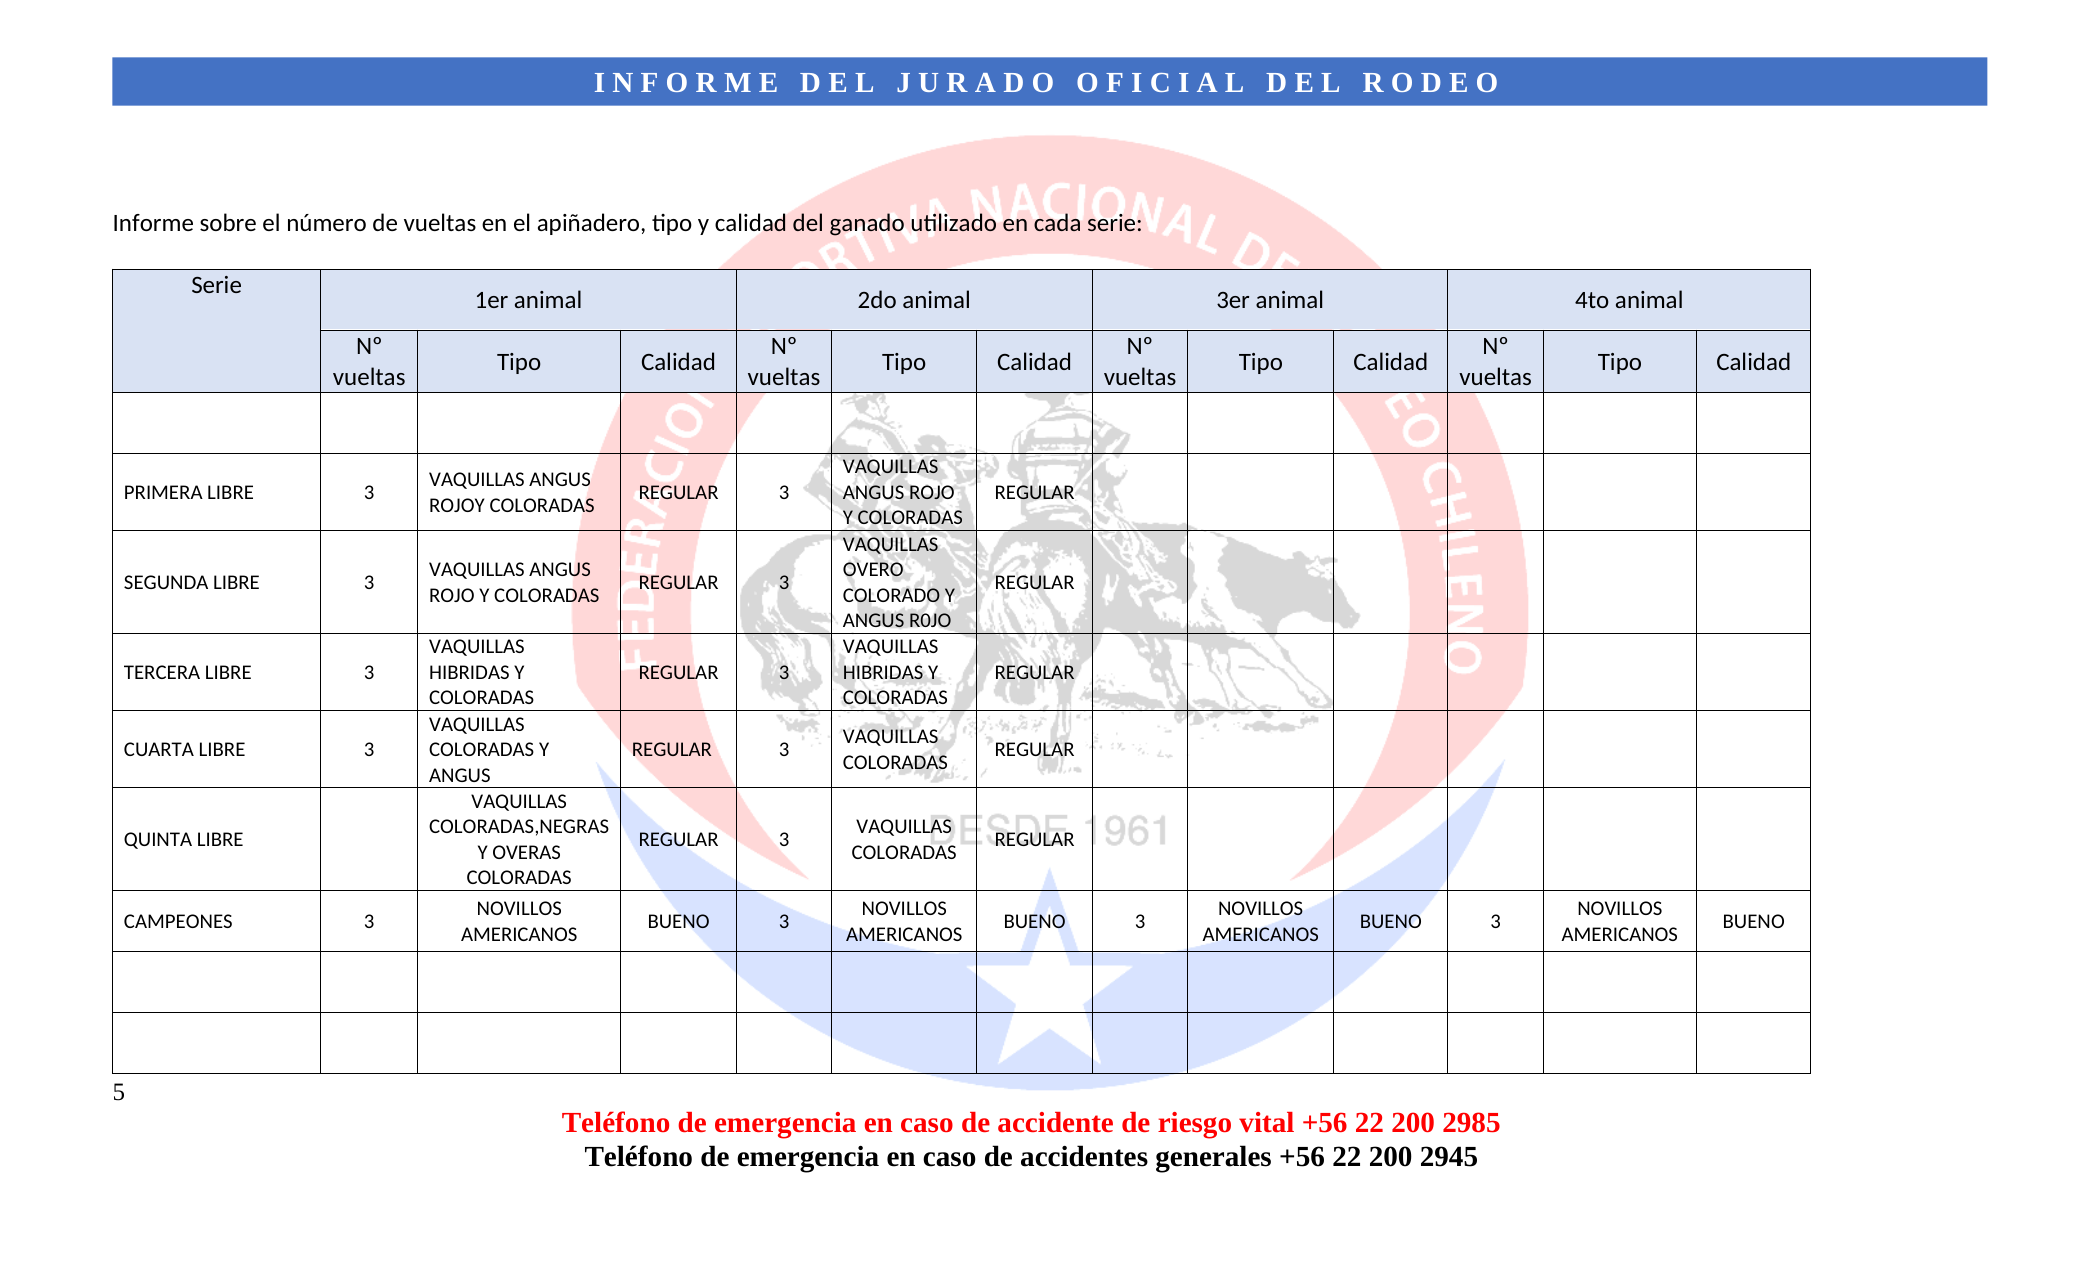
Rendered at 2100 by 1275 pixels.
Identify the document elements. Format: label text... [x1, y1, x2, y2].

table_cell VAQUILLAS COLORADAS [832, 711, 976, 787]
table_cell Tipo [418, 331, 620, 392]
table_cell Calidad [1697, 331, 1810, 392]
table_cell [1093, 531, 1187, 633]
table_cell [1188, 711, 1333, 787]
table_cell [1093, 952, 1187, 1012]
table_cell REGULAR [977, 454, 1092, 530]
table_cell Nº vueltas [1093, 331, 1187, 392]
table_cell VAQUILLAS COLORADAS Y ANGUS [418, 711, 620, 787]
table_cell NOVILLOS AMERICANOS [418, 891, 620, 951]
table_cell Nº vueltas [321, 331, 417, 392]
table_cell 3 [321, 711, 417, 787]
table_cell NOVILLOS AMERICANOS [832, 891, 976, 951]
table_cell [1544, 454, 1696, 530]
table_cell BUENO [977, 891, 1092, 951]
table_header 3er animal [1093, 270, 1447, 329]
table_cell VAQUILLAS COLORADAS,NEGRAS Y OVERAS COLORADAS [418, 788, 620, 890]
table_cell NOVILLOS AMERICANOS [1544, 891, 1696, 951]
table_cell REGULAR [977, 711, 1092, 787]
table_cell [1697, 531, 1810, 633]
table_cell [1188, 634, 1333, 710]
table_cell [1544, 788, 1696, 890]
table_cell [621, 393, 736, 453]
table_cell [1544, 711, 1696, 787]
table_cell VAQUILLAS ANGUS ROJO Y COLORADAS [418, 531, 620, 633]
table_cell [113, 393, 320, 453]
table_cell [1093, 788, 1187, 890]
table_cell Tipo [1544, 331, 1696, 392]
table_header 2do animal [737, 270, 1092, 329]
table_cell REGULAR [621, 454, 736, 530]
table_cell BUENO [1697, 891, 1810, 951]
table_cell [1448, 952, 1543, 1012]
table_cell REGULAR [621, 711, 736, 787]
table_cell 3 [321, 531, 417, 633]
table_cell 3 [737, 788, 831, 890]
table_cell [418, 393, 620, 453]
table_cell [1334, 531, 1447, 633]
table_cell Nº vueltas [737, 331, 831, 392]
table_cell 3 [737, 634, 831, 710]
table_cell [1697, 788, 1810, 890]
table_cell VAQUILLAS COLORADAS [832, 788, 976, 890]
table_cell Tipo [1188, 331, 1333, 392]
table_cell [1544, 952, 1696, 1012]
table_cell TERCERA LIBRE [113, 634, 320, 710]
table_cell [977, 1013, 1092, 1073]
table_cell 3 [737, 711, 831, 787]
table_cell REGULAR [977, 634, 1092, 710]
table_cell [737, 1013, 831, 1073]
table_cell [1093, 711, 1187, 787]
table_cell 3 [737, 454, 831, 530]
table_cell [1697, 711, 1810, 787]
table_cell 3 [1093, 891, 1187, 951]
table_cell [1697, 454, 1810, 530]
table_cell [1448, 1013, 1543, 1073]
table_cell QUINTA LIBRE [113, 788, 320, 890]
table_cell [1188, 393, 1333, 453]
table_cell VAQUILLAS OVERO COLORADO Y ANGUS R0JO [832, 531, 976, 633]
table_cell PRIMERA LIBRE [113, 454, 320, 530]
table_cell [1093, 393, 1187, 453]
table_cell [621, 952, 736, 1012]
table_cell [1188, 531, 1333, 633]
text Informe sobre el número de vueltas en el apiñadero, tipo y calidad del ganado utilizado en cada serie: [112, 207, 1987, 238]
table_cell Calidad [1334, 331, 1447, 392]
table_cell [1544, 1013, 1696, 1073]
table_cell [113, 1013, 320, 1073]
table_cell [832, 393, 976, 453]
table_cell [321, 393, 417, 453]
table_cell BUENO [1334, 891, 1447, 951]
table_cell [737, 393, 831, 453]
table_cell REGULAR [977, 531, 1092, 633]
table_cell [737, 952, 831, 1012]
table_cell [1697, 1013, 1810, 1073]
table_cell [1544, 634, 1696, 710]
table_cell 3 [321, 891, 417, 951]
table_cell [1093, 1013, 1187, 1073]
table_cell [1334, 634, 1447, 710]
table_cell 3 [737, 531, 831, 633]
table_cell CAMPEONES [113, 891, 320, 951]
table_cell [621, 1013, 736, 1073]
table_cell [321, 1013, 417, 1073]
table_cell [1544, 393, 1696, 453]
table_cell [1697, 393, 1810, 453]
table_cell [1188, 788, 1333, 890]
table_cell [1448, 393, 1543, 453]
table_cell REGULAR [977, 788, 1092, 890]
table_cell CUARTA LIBRE [113, 711, 320, 787]
table_cell [1334, 393, 1447, 453]
table_cell [321, 788, 417, 890]
table_cell [1093, 634, 1187, 710]
table_cell [1544, 531, 1696, 633]
table_cell [1448, 788, 1543, 890]
table_header 1er animal [321, 270, 736, 329]
table_cell [1188, 454, 1333, 530]
table_cell [113, 952, 320, 1012]
table_cell VAQUILLAS ANGUS ROJOY COLORADAS [418, 454, 620, 530]
table_cell [418, 952, 620, 1012]
table_cell [1448, 454, 1543, 530]
table_cell NOVILLOS AMERICANOS [1188, 891, 1333, 951]
table_cell REGULAR [621, 531, 736, 633]
table_cell [321, 952, 417, 1012]
table_cell SEGUNDA LIBRE [113, 531, 320, 633]
table_cell [1697, 634, 1810, 710]
table_cell [1448, 634, 1543, 710]
table_cell 3 [321, 634, 417, 710]
table_cell Tipo [832, 331, 976, 392]
table_cell 3 [321, 454, 417, 530]
table_cell [1334, 1013, 1447, 1073]
table_cell [418, 1013, 620, 1073]
table_cell [1334, 454, 1447, 530]
table_header 4to animal [1448, 270, 1810, 329]
table_cell Nº vueltas [1448, 331, 1543, 392]
table_cell VAQUILLAS HIBRIDAS Y COLORADAS [418, 634, 620, 710]
table_cell [1448, 711, 1543, 787]
table_cell 3 [1448, 891, 1543, 951]
table_cell REGULAR [621, 634, 736, 710]
table_cell [1334, 788, 1447, 890]
table_cell BUENO [621, 891, 736, 951]
table_cell [832, 1013, 976, 1073]
table_cell [977, 952, 1092, 1012]
table_cell 3 [737, 891, 831, 951]
table_cell [1697, 952, 1810, 1012]
table_cell VAQUILLAS HIBRIDAS Y COLORADAS [832, 634, 976, 710]
table_cell VAQUILLAS ANGUS ROJO Y COLORADAS [832, 454, 976, 530]
table_cell [1188, 952, 1333, 1012]
table_cell [977, 393, 1092, 453]
table_cell [1448, 531, 1543, 633]
table_cell Calidad [621, 331, 736, 392]
table_cell [1334, 711, 1447, 787]
table_cell [1093, 454, 1187, 530]
table_cell [1334, 952, 1447, 1012]
table_cell [1188, 1013, 1333, 1073]
table_cell [832, 952, 976, 1012]
table_cell REGULAR [621, 788, 736, 890]
table_header Serie [113, 270, 320, 392]
table_cell Calidad [977, 331, 1092, 392]
